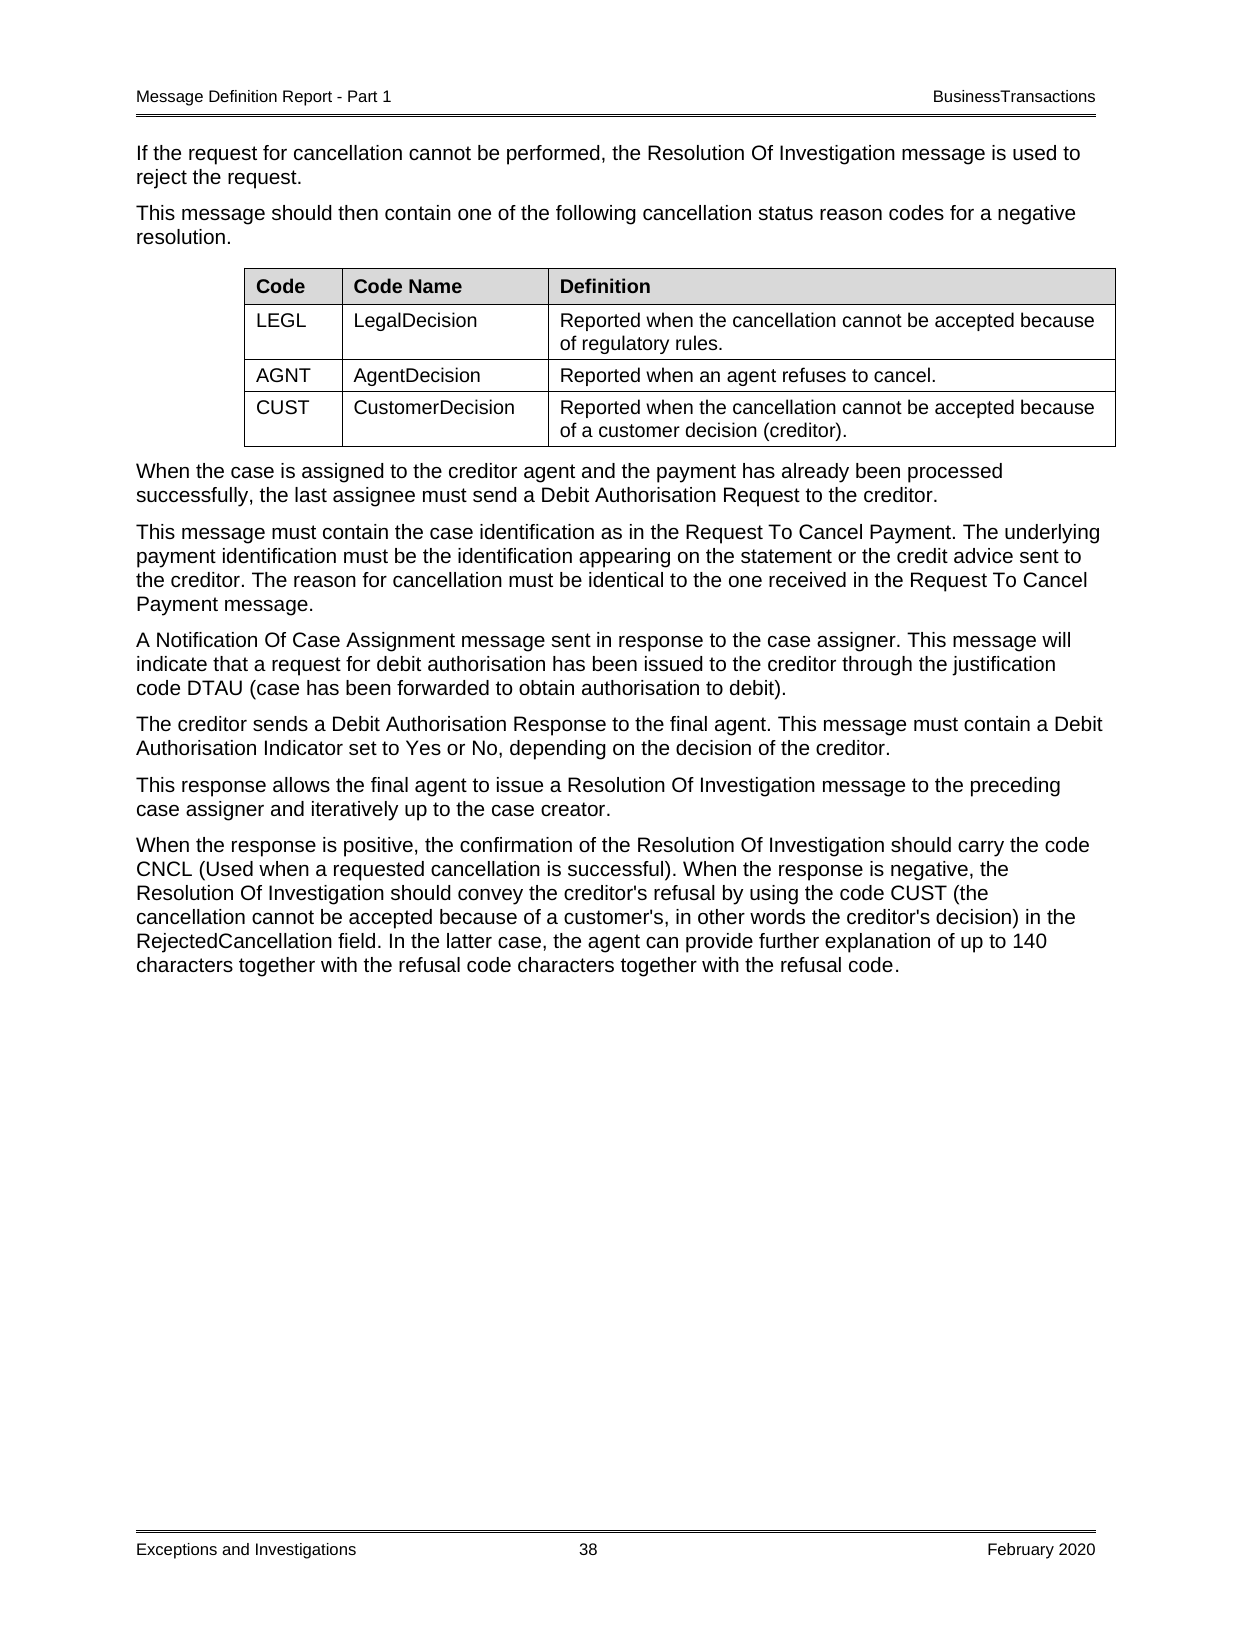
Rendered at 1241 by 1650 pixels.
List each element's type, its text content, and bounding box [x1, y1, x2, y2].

table_cell Reported when the cancellation cannot be accepted because of regulatory rules. [549, 305, 1115, 359]
table_header Code [245, 269, 342, 304]
table_cell Reported when the cancellation cannot be accepted because of a customer decision (creditor). [549, 392, 1115, 446]
table_cell AGNT [245, 360, 342, 391]
text When the case is assigned to the creditor agent and the payment has already been processed successfully, the last assignee must send a Debit Authorisation Request to the creditor. [136, 459, 1104, 507]
text This message must contain the case identification as in the Request To Cancel Payment. The underlying payment identification must be the identification appearing on the statement or the credit advice sent to the creditor. The reason for cancellation must be identical to the one received in the Request To Cancel Payment message. [136, 519, 1104, 615]
text This message should then contain one of the following cancellation status reason codes for a negative resolution. [136, 201, 1104, 249]
text If the request for cancellation cannot be performed, the Resolution Of Investigation message is used to reject the request. [136, 141, 1104, 188]
table_cell LEGL [245, 305, 342, 359]
table_cell CustomerDecision [343, 392, 548, 446]
table_cell CUST [245, 392, 342, 446]
table_cell AgentDecision [343, 360, 548, 391]
table_header Code Name [343, 269, 548, 304]
text When the response is positive, the confirmation of the Resolution Of Investigation should carry the code CNCL (Used when a requested cancellation is successful). When the response is negative, the Resolution Of Investigation should convey the creditor's refusal by using the code CUST (the cancellation cannot be accepted because of a customer's, in other words the creditor's decision) in the RejectedCancellation field. In the latter case, the agent can provide further explanation of up to 140 characters together with the refusal code characters together with the refusal code. [136, 833, 1104, 977]
table_header Definition [549, 269, 1115, 304]
text This response allows the final agent to issue a Resolution Of Investigation message to the preceding case assigner and iteratively up to the case creator. [136, 773, 1104, 821]
text A Notification Of Case Assignment message sent in response to the case assigner. This message will indicate that a request for debit authorisation has been issued to the creditor through the justification code DTAU (case has been forwarded to obtain authorisation to debit). [136, 628, 1104, 700]
table_cell Reported when an agent refuses to cancel. [549, 360, 1115, 391]
table_cell LegalDecision [343, 305, 548, 359]
text The creditor sends a Debit Authorisation Response to the final agent. This message must contain a Debit Authorisation Indicator set to Yes or No, depending on the decision of the creditor. [136, 712, 1104, 760]
